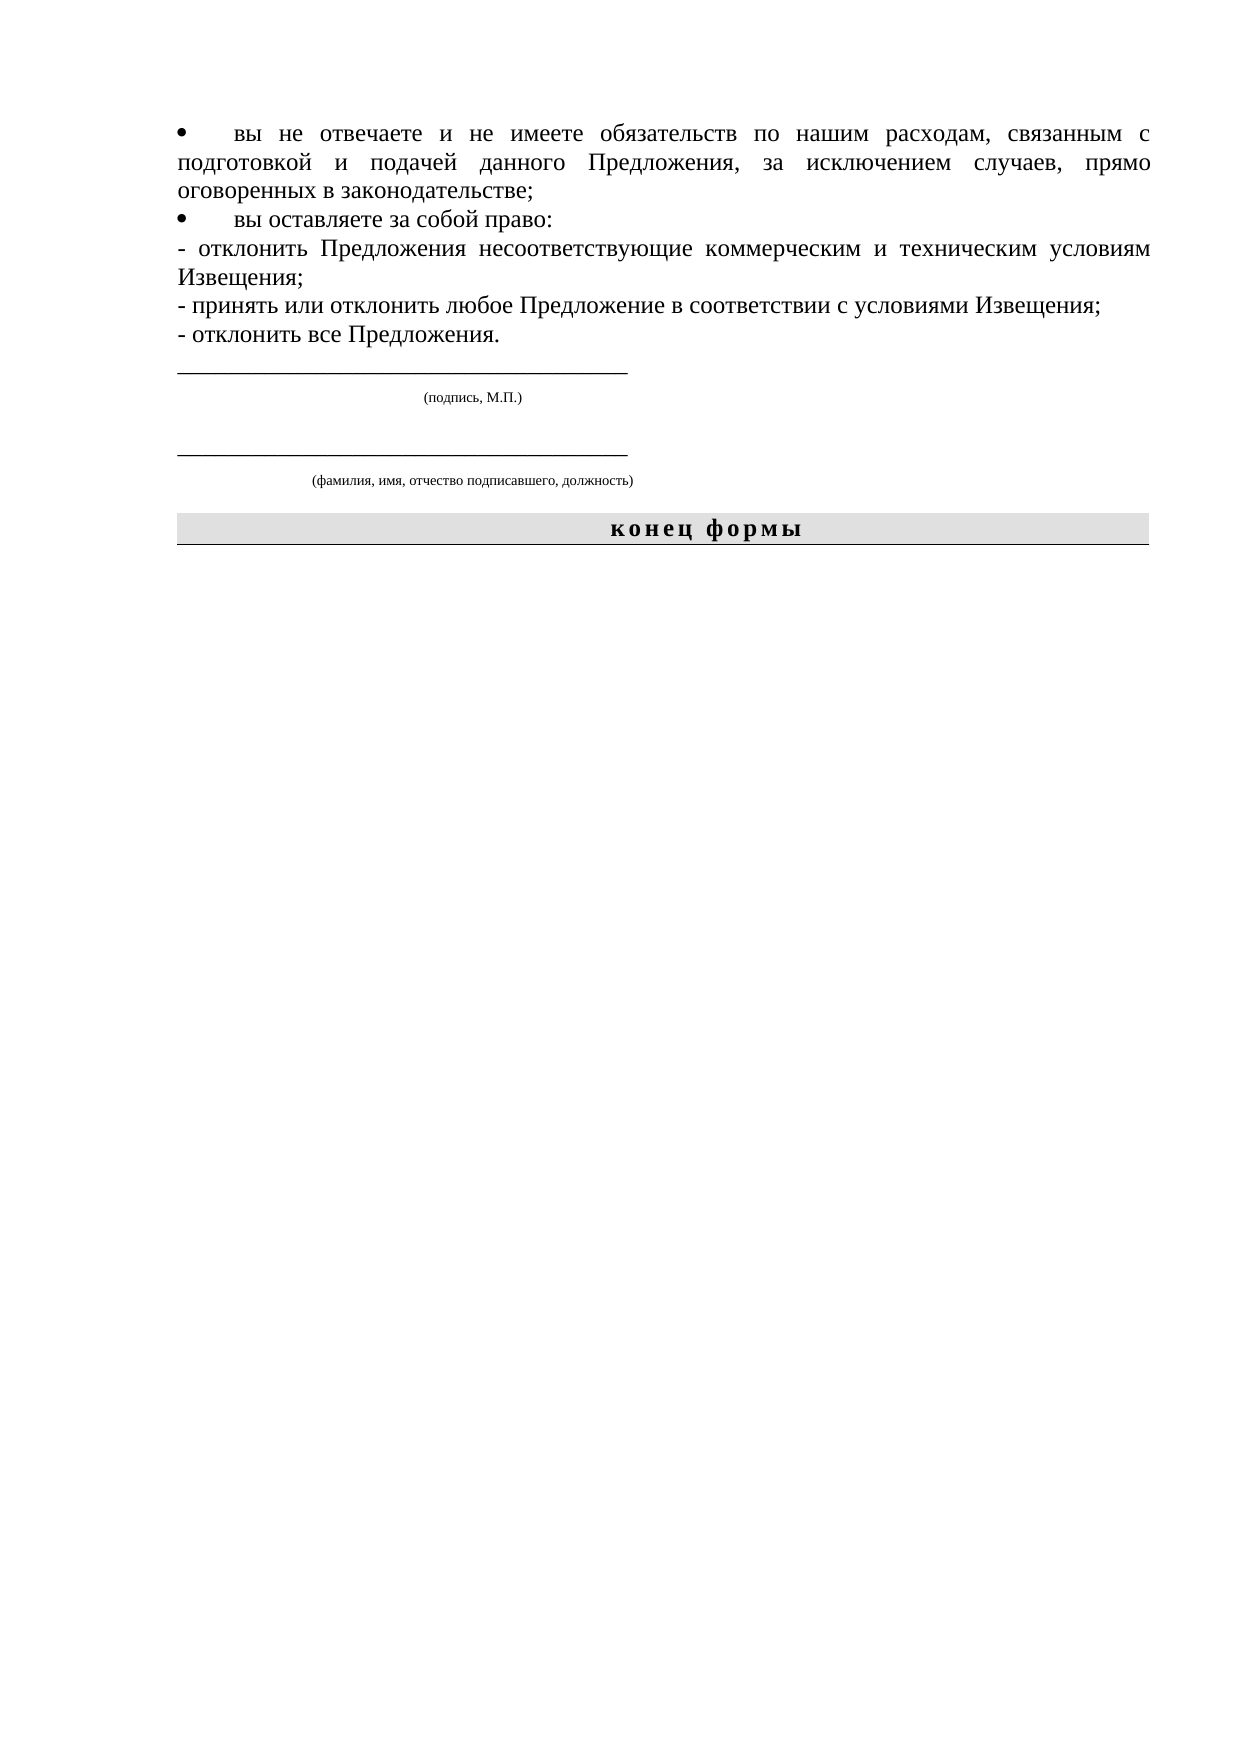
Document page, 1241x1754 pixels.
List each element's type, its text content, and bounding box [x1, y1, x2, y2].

text ____________________________________ [177, 348, 1152, 377]
text ____________________________________ [177, 431, 1152, 459]
list вы оставляете за собой право: [177, 204, 1152, 233]
list - принять или отклонить любое Предложение в соответствии с условиями Извещения; [177, 291, 1152, 319]
list - отклонить все Предложения. [177, 319, 1152, 348]
text конец формы [177, 513, 1149, 544]
list - отклонить Предложения несоответствующие коммерческим и техническим условиям Извещения; [177, 233, 1152, 291]
text (фамилия, имя, отчество подписавшего, должность) [177, 472, 768, 501]
list вы не отвечаете и не имеете обязательств по нашим расходам, связанным с подготовкой и подачей данного Предложения, за исключением случаев, прямо оговоренных в законодательстве; [177, 118, 1152, 204]
text (подпись, М.П.) [177, 389, 768, 418]
